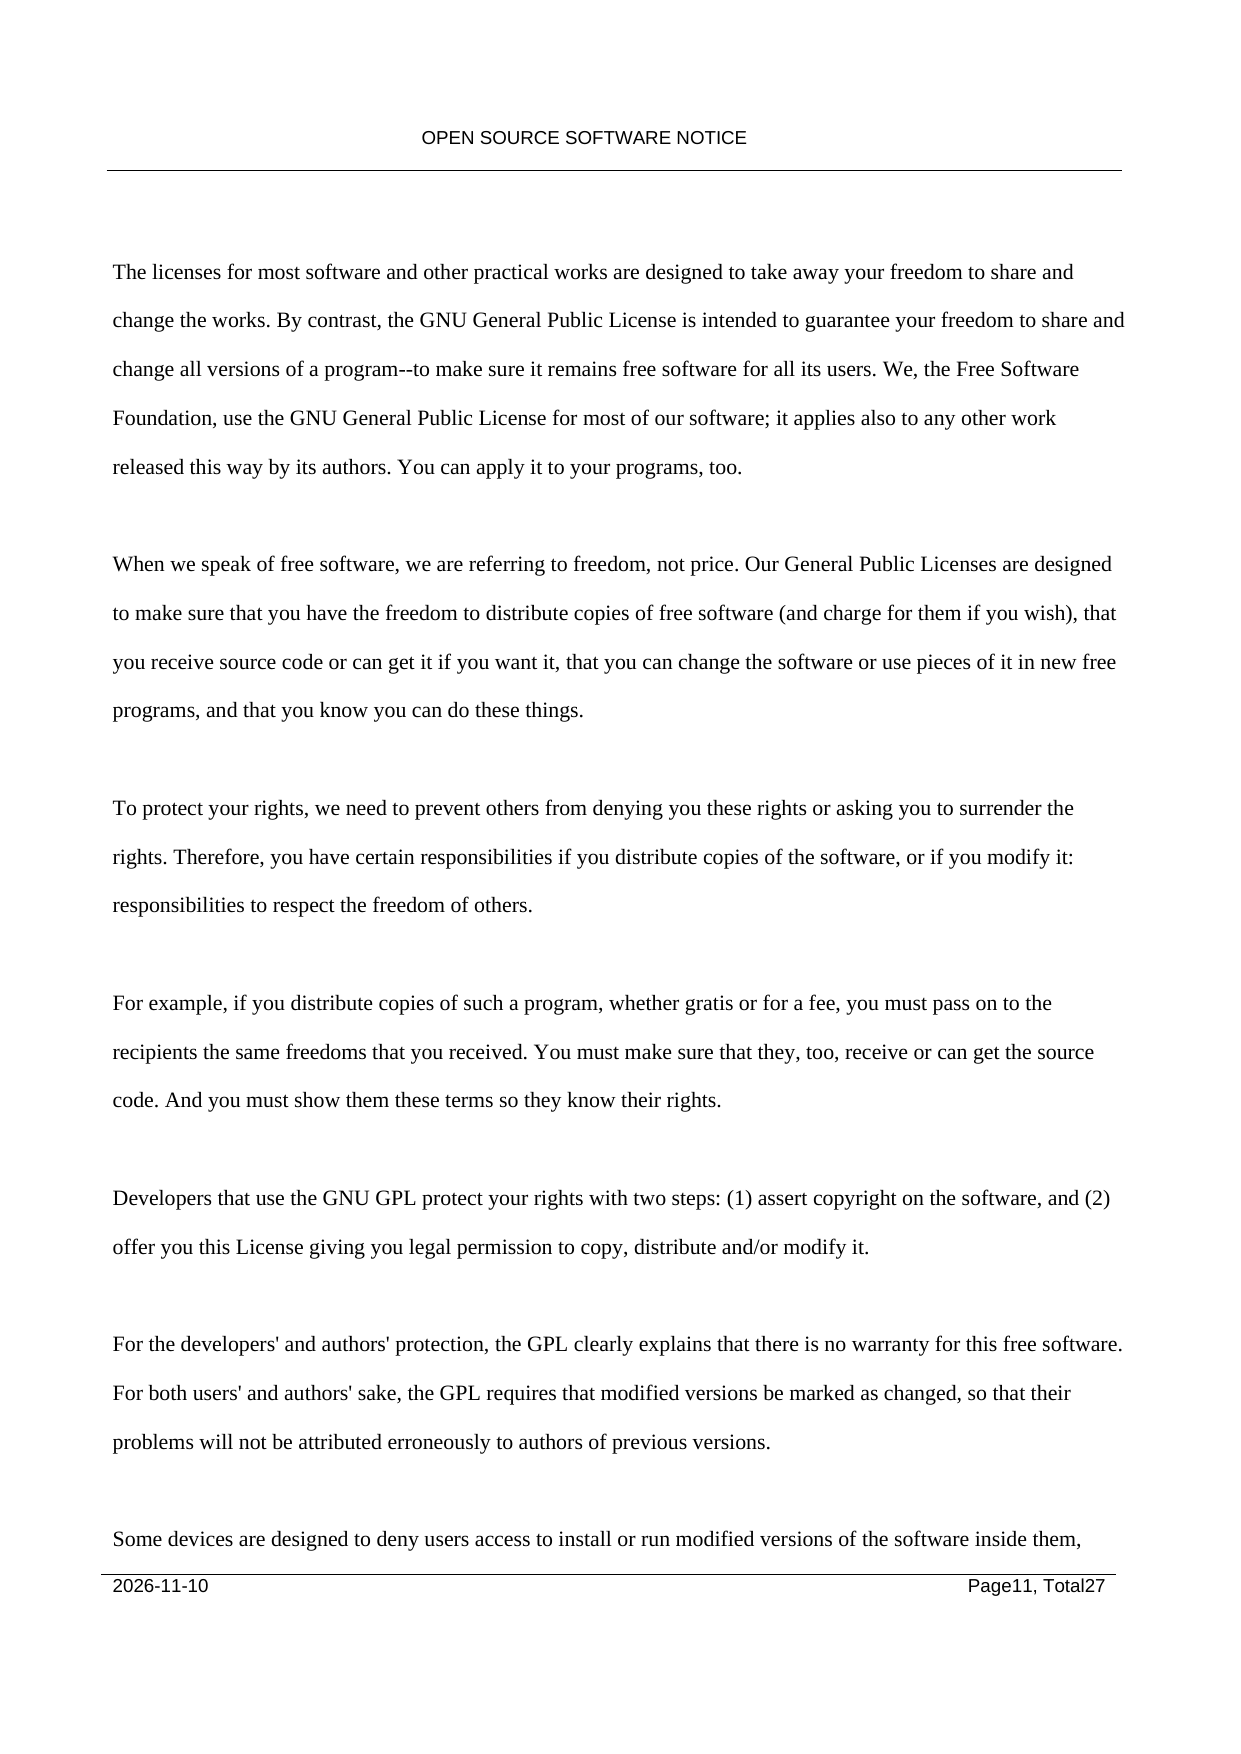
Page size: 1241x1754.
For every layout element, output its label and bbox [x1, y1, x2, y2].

text [112, 206, 1128, 1555]
